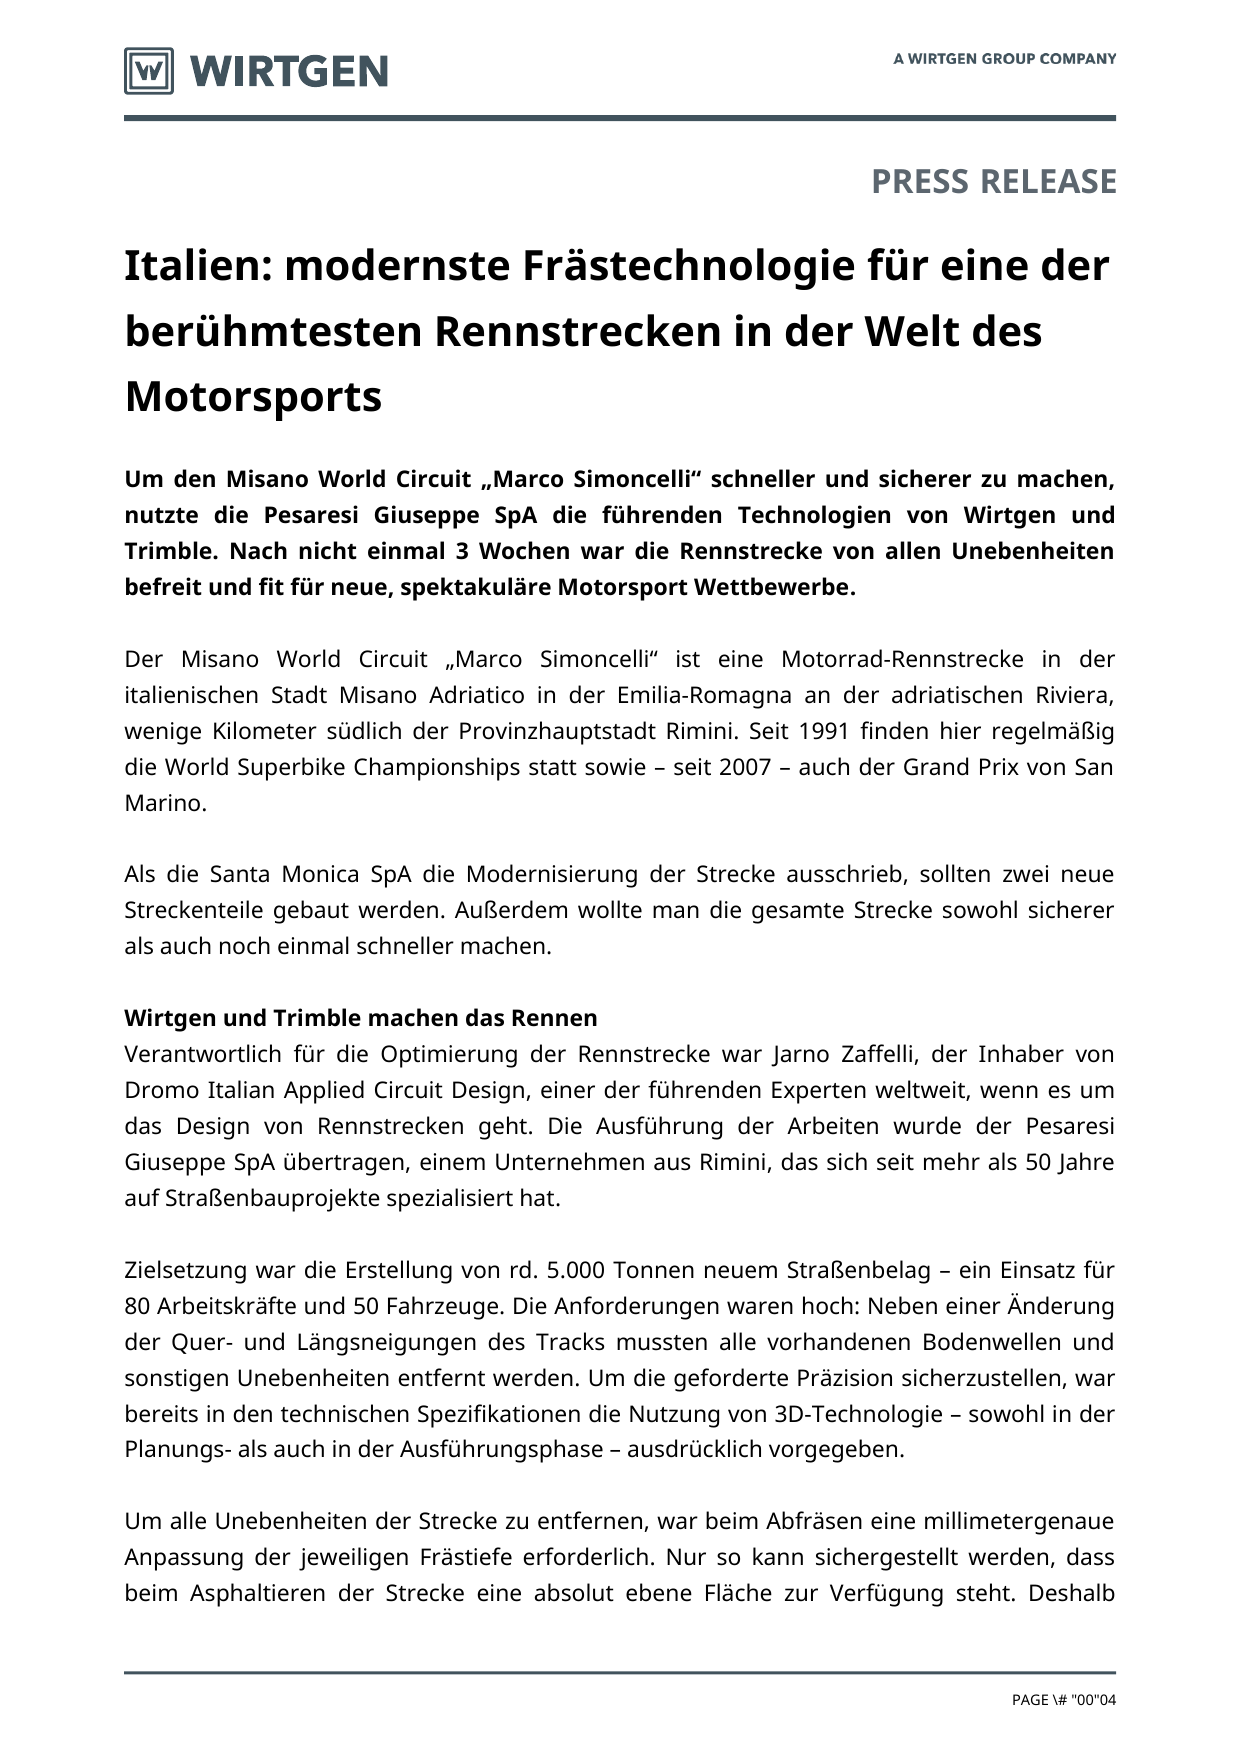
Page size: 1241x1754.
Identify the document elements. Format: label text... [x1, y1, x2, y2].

text Um den Misano World Circuit „Marco Simoncelli“ schneller und sicherer zu machen, nutzte die Pesaresi Giuseppe SpA die führenden Technologien von Wirtgen und Trimble. Nach nicht einmal 3 Wochen war die Rennstrecke von allen Unebenheiten befreit und fit für neue, spektakuläre Motorsport Wettbewerbe. [124, 463, 1116, 602]
text Zielsetzung war die Erstellung von rd. 5.000 Tonnen neuem Straßenbelag – ein Einsatz für 80 Arbeitskräfte und 50 Fahrzeuge. Die Anforderungen waren hoch: Neben einer Änderung der Quer- und Längsneigungen des Tracks mussten alle vorhandenen Bodenwellen und sonstigen Unebenheiten entfernt werden. Um die geforderte Präzision sicherzustellen, war bereits in den technischen Spezifikationen die Nutzung von 3D-Technologie – sowohl in der Planungs- als auch in der Ausführungsphase – ausdrücklich vorgegeben. [124, 1254, 1116, 1465]
text Der Misano World Circuit „Marco Simoncelli“ ist eine Motorrad-Rennstrecke in der italienischen Stadt Misano Adriatico in der Emilia-Romagna an der adriatischen Riviera, wenige Kilometer südlich der Provinzhauptstadt Rimini. Seit 1991 finden hier regelmäßig die World Superbike Championships statt sowie – seit 2007 – auch der Grand Prix von San Marino. [124, 643, 1116, 818]
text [124, 1505, 1116, 1608]
text Als die Santa Monica SpA die Modernisierung der Strecke ausschrieb, sollten zwei neue Streckenteile gebaut werden. Außerdem wollte man die gesamte Strecke sowohl sicherer als auch noch einmal schneller machen. [124, 858, 1116, 962]
picture [893, 53, 1117, 64]
text Wirtgen und Trimble machen das Rennen [124, 1002, 1116, 1033]
text Verantwortlich für die Optimierung der Rennstrecke war Jarno Zaffelli, der Inhaber von Dromo Italian Applied Circuit Design, einer der führenden Experten weltweit, wenn es um das Design von Rennstrecken geht. Die Ausführung der Arbeiten wurde der Pesaresi Giuseppe SpA übertragen, einem Unternehmen aus Rimini, das sich seit mehr als 50 Jahre auf Straßenbauprojekte spezialisiert hat. [124, 1038, 1116, 1213]
subtitle Italien: modernste Frästechnologie für eine der berühmtesten Rennstrecken in der Welt des Motorsports [124, 236, 1116, 423]
